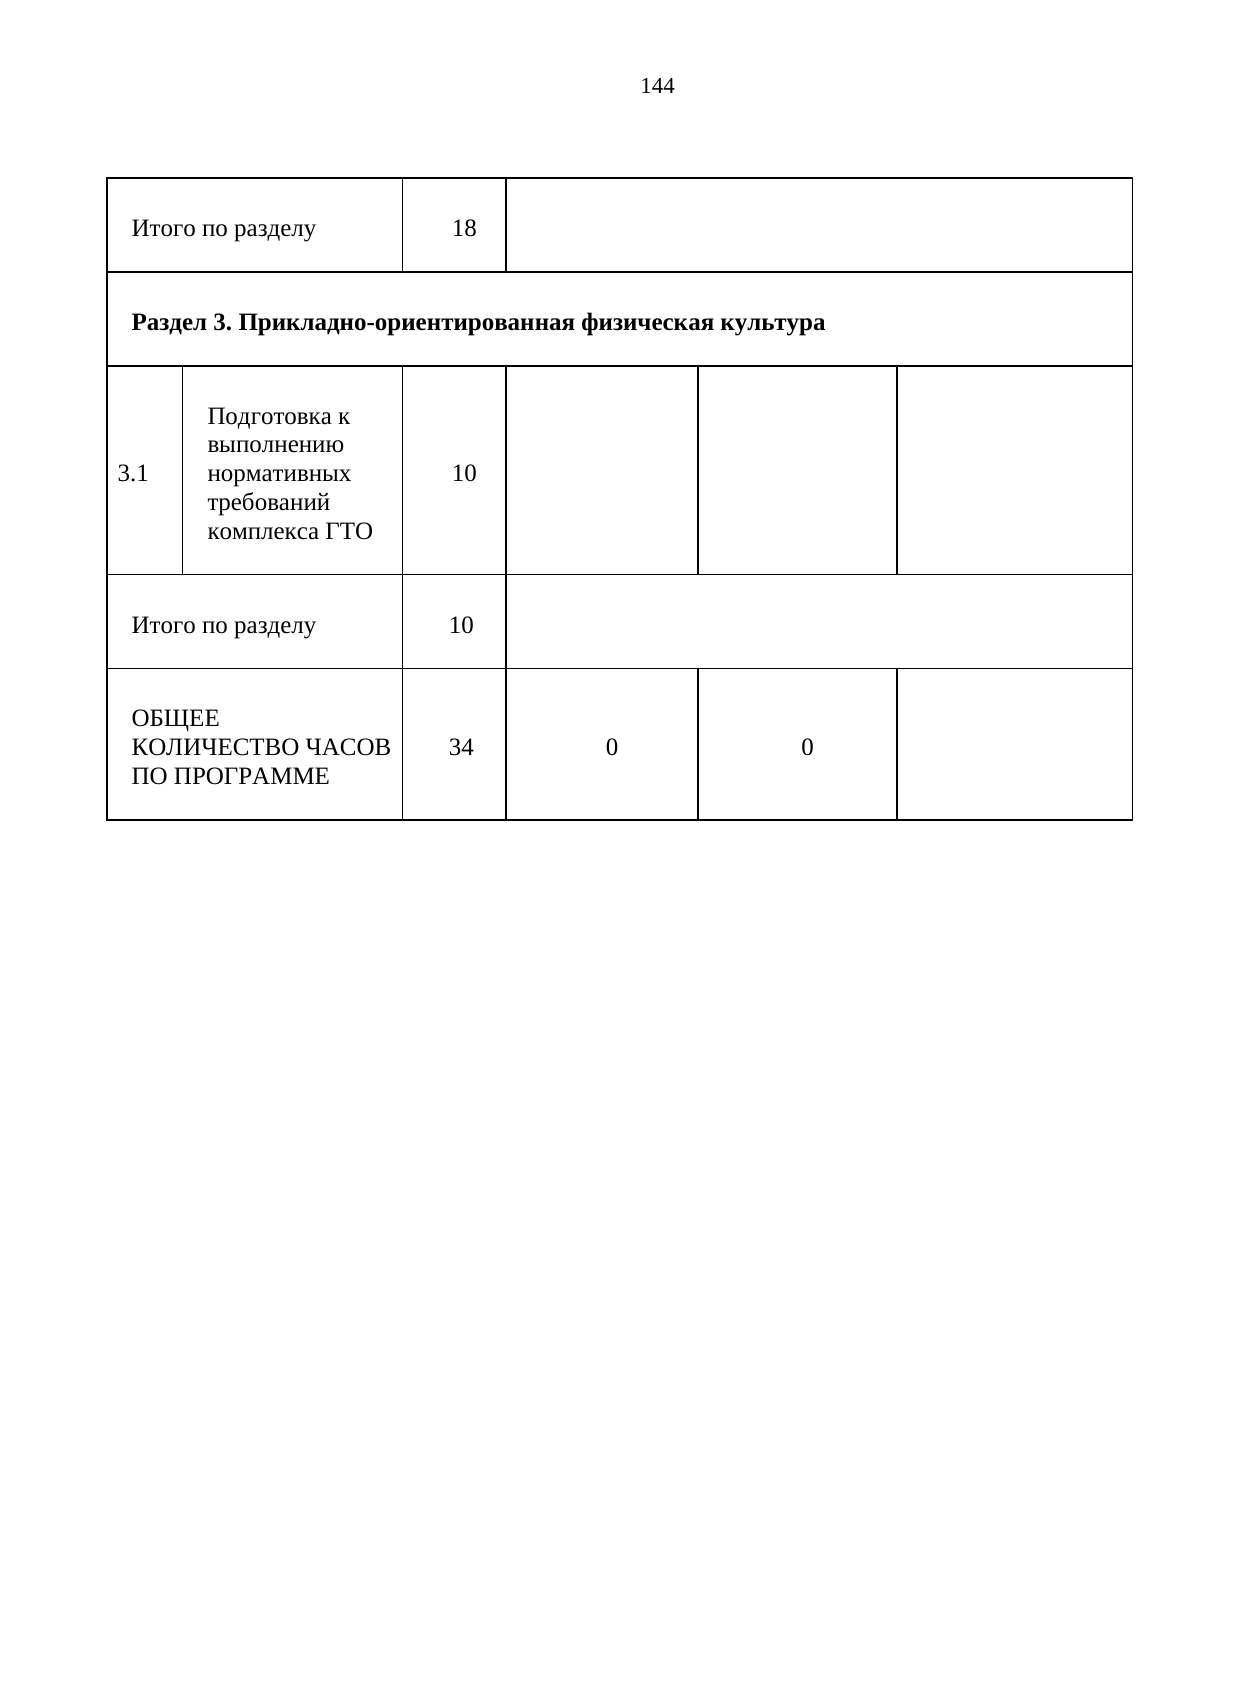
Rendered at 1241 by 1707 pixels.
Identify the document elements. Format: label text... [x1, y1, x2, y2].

table_cell [699, 367, 896, 574]
table_cell 34 [403, 669, 505, 819]
table_cell [898, 669, 1132, 819]
table_cell Подготовка к выполнению нормативных требований комплекса ГТО [183, 367, 402, 574]
table_cell [507, 367, 697, 574]
table_cell 10 [403, 367, 505, 574]
table_cell 18 [403, 179, 505, 271]
table_cell 3.1 [108, 367, 182, 574]
table_cell [507, 575, 1132, 668]
table_cell ОБЩЕЕ КОЛИЧЕСТВО ЧАСОВ ПО ПРОГРАММЕ [108, 669, 402, 819]
table_cell 10 [403, 575, 505, 668]
table_cell Раздел 3. Прикладно-ориентированная физическая культура [108, 273, 1132, 365]
table_cell [898, 367, 1132, 574]
table_cell [507, 179, 1132, 271]
table_cell 0 [699, 669, 896, 819]
table_cell 0 [507, 669, 697, 819]
table_cell Итого по разделу [108, 575, 402, 668]
table_cell Итого по разделу [108, 179, 402, 271]
